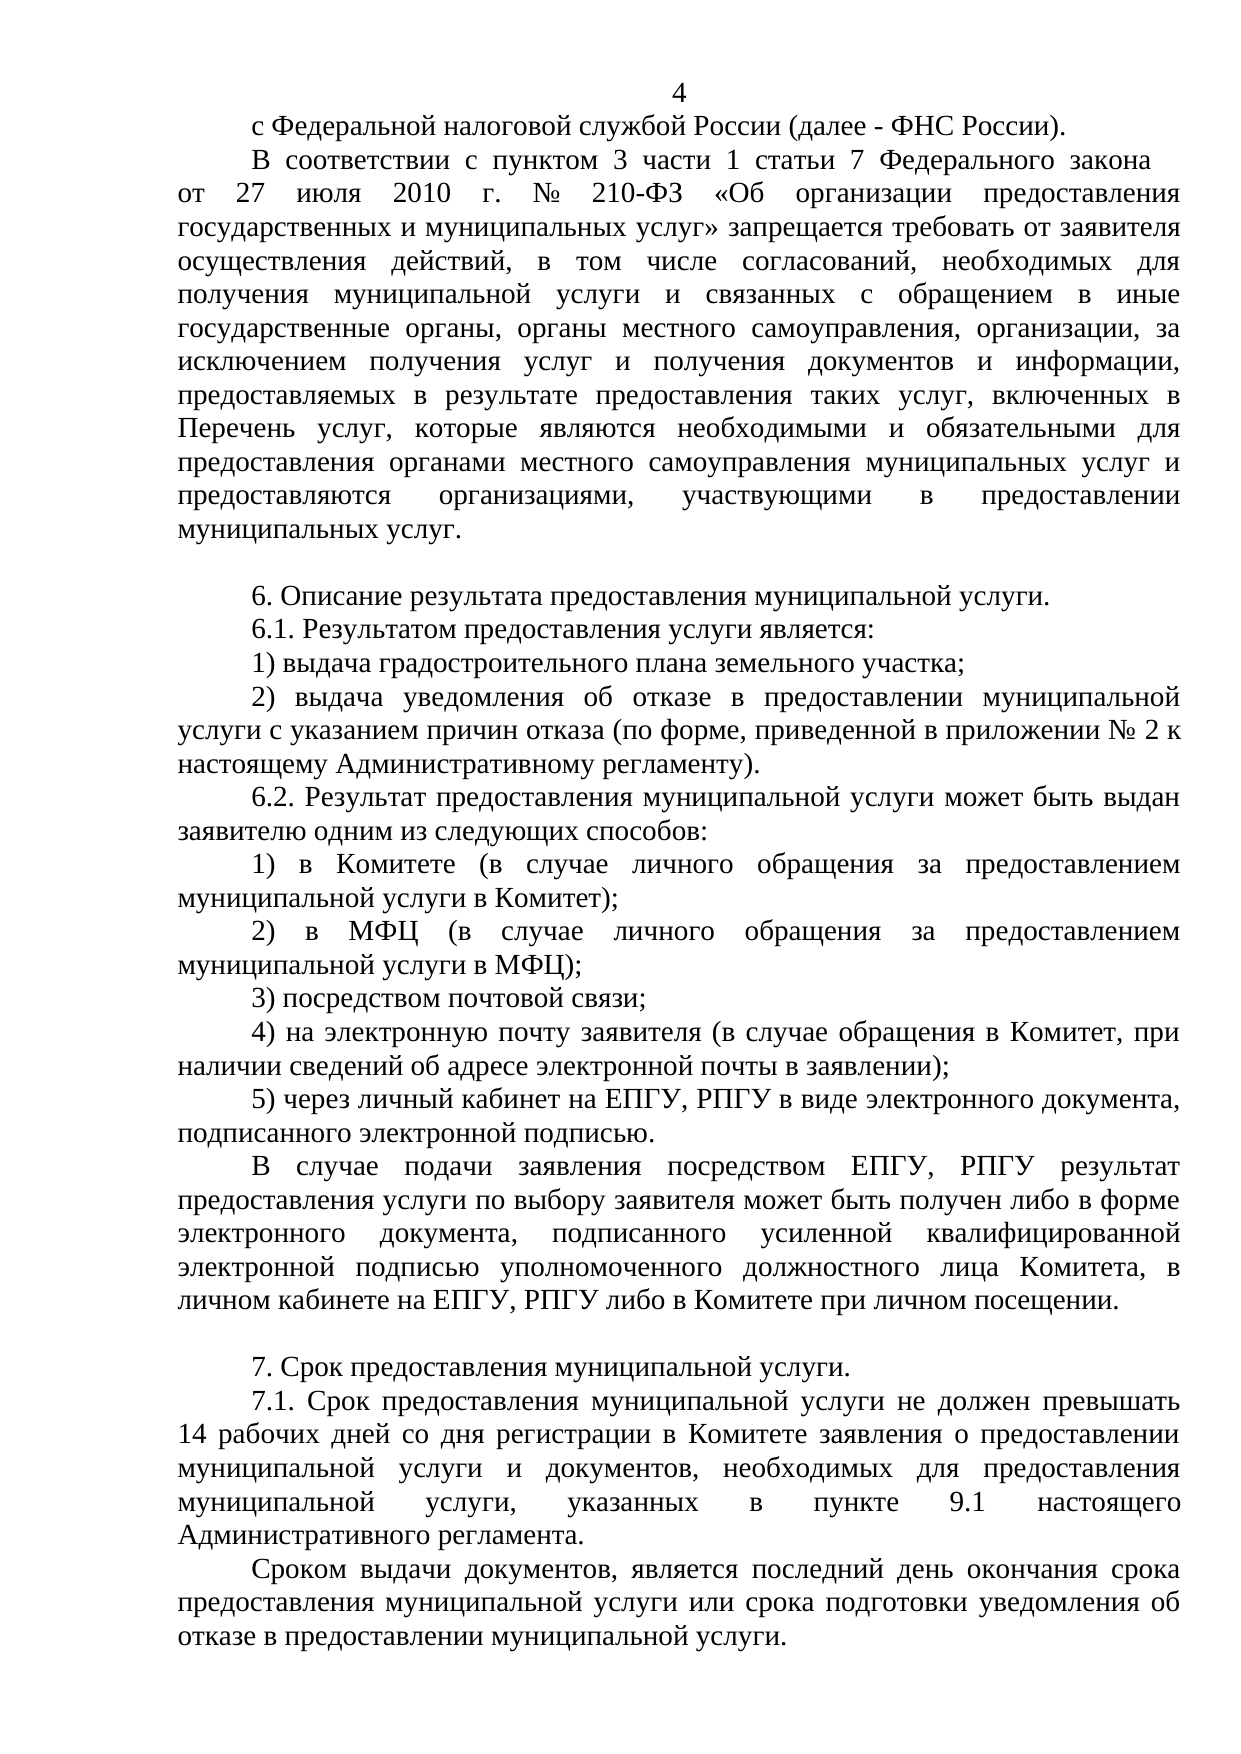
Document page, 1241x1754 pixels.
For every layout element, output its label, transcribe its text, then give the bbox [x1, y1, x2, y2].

text 4) на электронную почту заявителя (в случае обращения в Комитет, при наличии сведений об адресе электронной почты в заявлении); [177, 1014, 1181, 1081]
text 7. Срок предоставления муниципальной услуги. [177, 1349, 1181, 1383]
text 2) в МФЦ (в случае личного обращения за предоставлением муниципальной услуги в МФЦ); [177, 913, 1181, 981]
text Сроком выдачи документов, является последний день окончания срока предоставления муниципальной услуги или срока подготовки уведомления об отказе в предоставлении муниципальной услуги. [177, 1551, 1181, 1651]
text 6.1. Результатом предоставления услуги является: [177, 612, 1181, 645]
text с Федеральной налоговой службой России (далее - ФНС России). [177, 108, 1181, 142]
text 6.2. Результат предоставления муниципальной услуги может быть выдан заявителю одним из следующих способов: [177, 779, 1181, 846]
text 3) посредством почтовой связи; [177, 981, 1181, 1014]
text В соответствии с пунктом 3 части 1 статьи 7 Федерального закона от 27 июля . № 210-ФЗ «Об организации предоставления государственных и муниципальных услуг» запрещается требовать от заявителя осуществления действий, в том числе согласований, необходимых для получения муниципальной услуги и связанных с обращением в иные государственные органы, органы местного самоуправления, организации, за исключением получения услуг и получения документов и информации, предоставляемых в результате предоставления таких услуг, включенных в Перечень услуг, которые являются необходимыми и обязательными для предоставления органами местного самоуправления муниципальных услуг и предоставляются организациями, участвующими в предоставлении муниципальных услуг. [177, 142, 1181, 544]
text 5) через личный кабинет на ЕПГУ, РПГУ в виде электронного документа, подписанного электронной подписью. [177, 1081, 1181, 1148]
text 7.1. Срок предоставления муниципальной услуги не должен превышать 14 рабочих дней со дня регистрации в Комитете заявления о предоставлении муниципальной услуги и документов, необходимых для предоставления муниципальной услуги, указанных в пункте 9.1 настоящего Административного регламента. [177, 1383, 1181, 1551]
text В случае подачи заявления посредством ЕПГУ, РПГУ результат предоставления услуги по выбору заявителя может быть получен либо в форме электронного документа, подписанного усиленной квалифицированной электронной подписью уполномоченного должностного лица Комитета, в личном кабинете на ЕПГУ, РПГУ либо в Комитете при личном посещении. [177, 1148, 1181, 1316]
text 6. Описание результата предоставления муниципальной услуги. [177, 578, 1181, 612]
text 2) выдача уведомления об отказе в предоставлении муниципальной услуги с указанием причин отказа (по форме, приведенной в приложении № 2 к настоящему Административному регламенту). [177, 679, 1181, 779]
text 1) выдача градостроительного плана земельного участка; [177, 645, 1181, 679]
text 1) в Комитете (в случае личного обращения за предоставлением муниципальной услуги в Комитет); [177, 846, 1181, 913]
